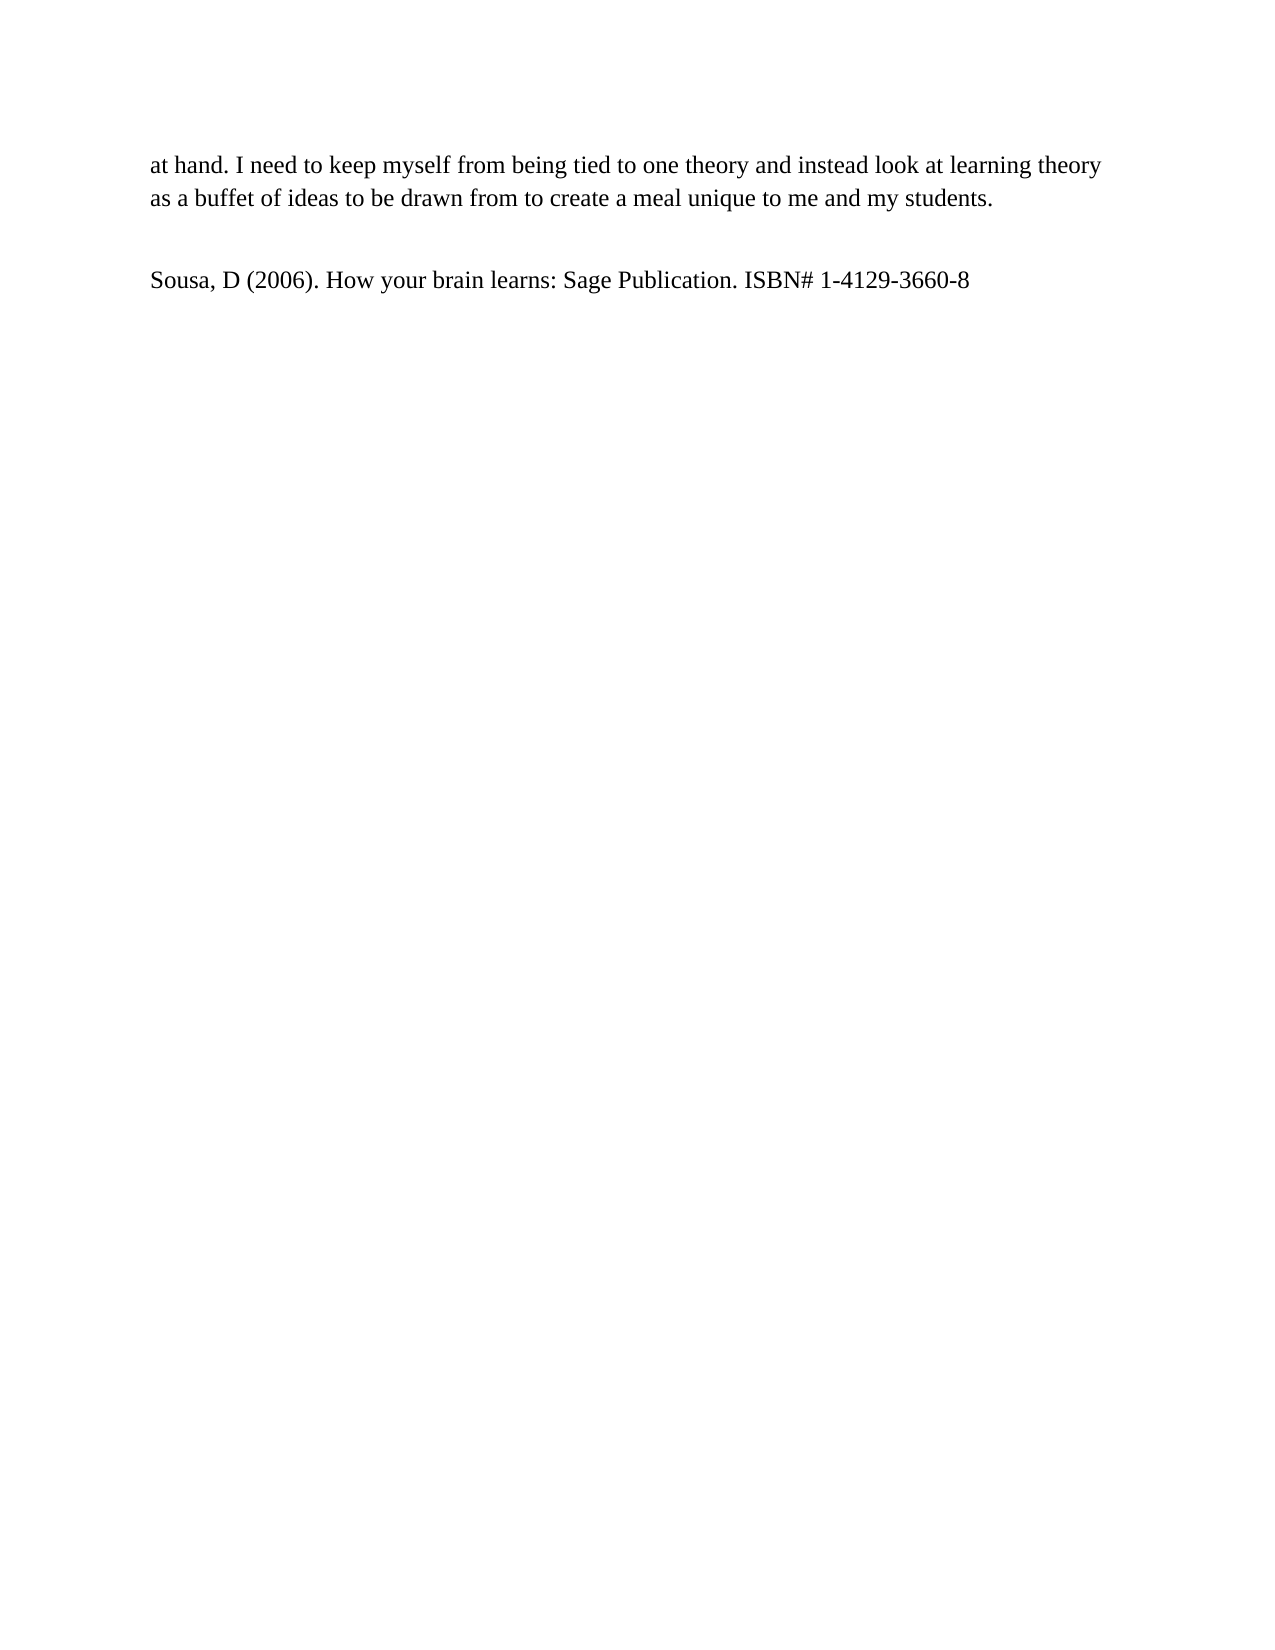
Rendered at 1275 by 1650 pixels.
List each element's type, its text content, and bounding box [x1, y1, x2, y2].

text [150, 150, 1125, 212]
text Sousa, D (2006). How your brain learns: Sage Publication. ISBN# 1-4129-3660-8 [150, 266, 1125, 294]
